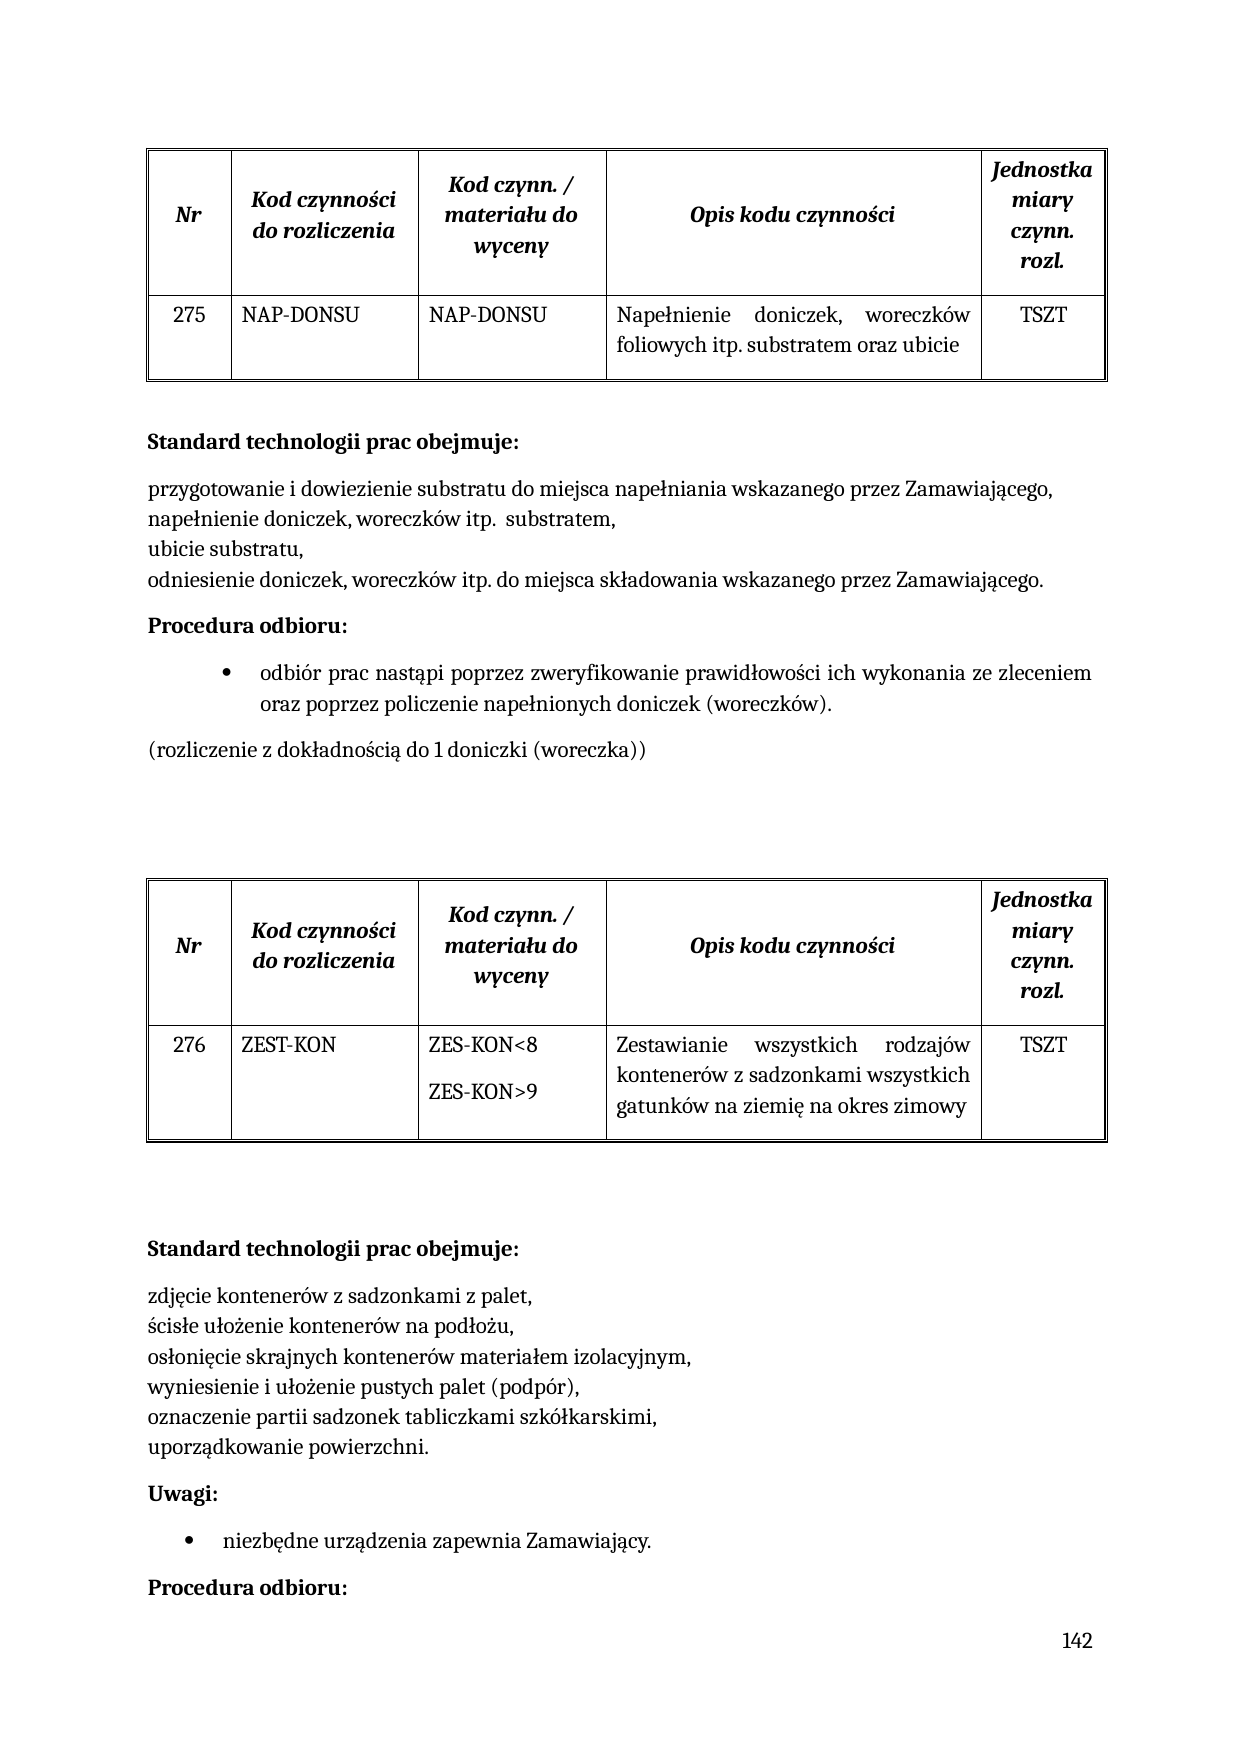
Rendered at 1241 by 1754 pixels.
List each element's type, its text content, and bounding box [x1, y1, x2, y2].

list ubicie substratu, [148, 536, 1093, 562]
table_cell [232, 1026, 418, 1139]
list napełnienie doniczek, woreczków itp. substratem, [148, 506, 1093, 532]
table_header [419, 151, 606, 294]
list osłonięcie skrajnych kontenerów materiałem izolacyjnym, [148, 1343, 1093, 1370]
text (rozliczenie z dokładnością do 1 doniczki (woreczka)) [148, 737, 1093, 763]
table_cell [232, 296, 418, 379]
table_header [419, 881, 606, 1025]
text Procedura odbioru: [148, 613, 1093, 639]
list uporządkowanie powierzchni. [148, 1434, 1093, 1460]
list wyniesienie i ułożenie pustych palet (podpór), [148, 1374, 1093, 1400]
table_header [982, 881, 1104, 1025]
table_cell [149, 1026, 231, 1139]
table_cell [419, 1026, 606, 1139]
list zdjęcie kontenerów z sadzonkami z palet, [148, 1283, 1093, 1309]
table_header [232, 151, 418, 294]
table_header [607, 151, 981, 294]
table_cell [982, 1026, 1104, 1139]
list odbiór prac nastąpi poprzez zweryfikowanie prawidłowości ich wykonania ze zleceniem oraz poprzez policzenie napełnionych doniczek (woreczków). [223, 660, 1093, 717]
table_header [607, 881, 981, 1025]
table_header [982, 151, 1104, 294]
text Standard technologii prac obejmuje: [148, 1236, 1093, 1262]
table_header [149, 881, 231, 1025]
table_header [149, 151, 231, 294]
list oznaczenie partii sadzonek tabliczkami szkółkarskimi, [148, 1404, 1093, 1430]
text Uwagi: [148, 1481, 1093, 1507]
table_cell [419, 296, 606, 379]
text Procedura odbioru: [148, 1575, 1093, 1601]
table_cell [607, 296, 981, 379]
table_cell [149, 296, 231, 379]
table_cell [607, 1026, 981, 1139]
text Standard technologii prac obejmuje: [148, 429, 1093, 455]
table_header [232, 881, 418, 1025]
list niezbędne urządzenia zapewnia Zamawiający. [185, 1528, 1093, 1554]
list odniesienie doniczek, woreczków itp. do miejsca składowania wskazanego przez Zamawiającego. [148, 566, 1093, 593]
list ścisłe ułożenie kontenerów na podłożu, [148, 1313, 1093, 1339]
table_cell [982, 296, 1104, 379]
list przygotowanie i dowiezienie substratu do miejsca napełniania wskazanego przez Zamawiającego, [148, 476, 1093, 502]
